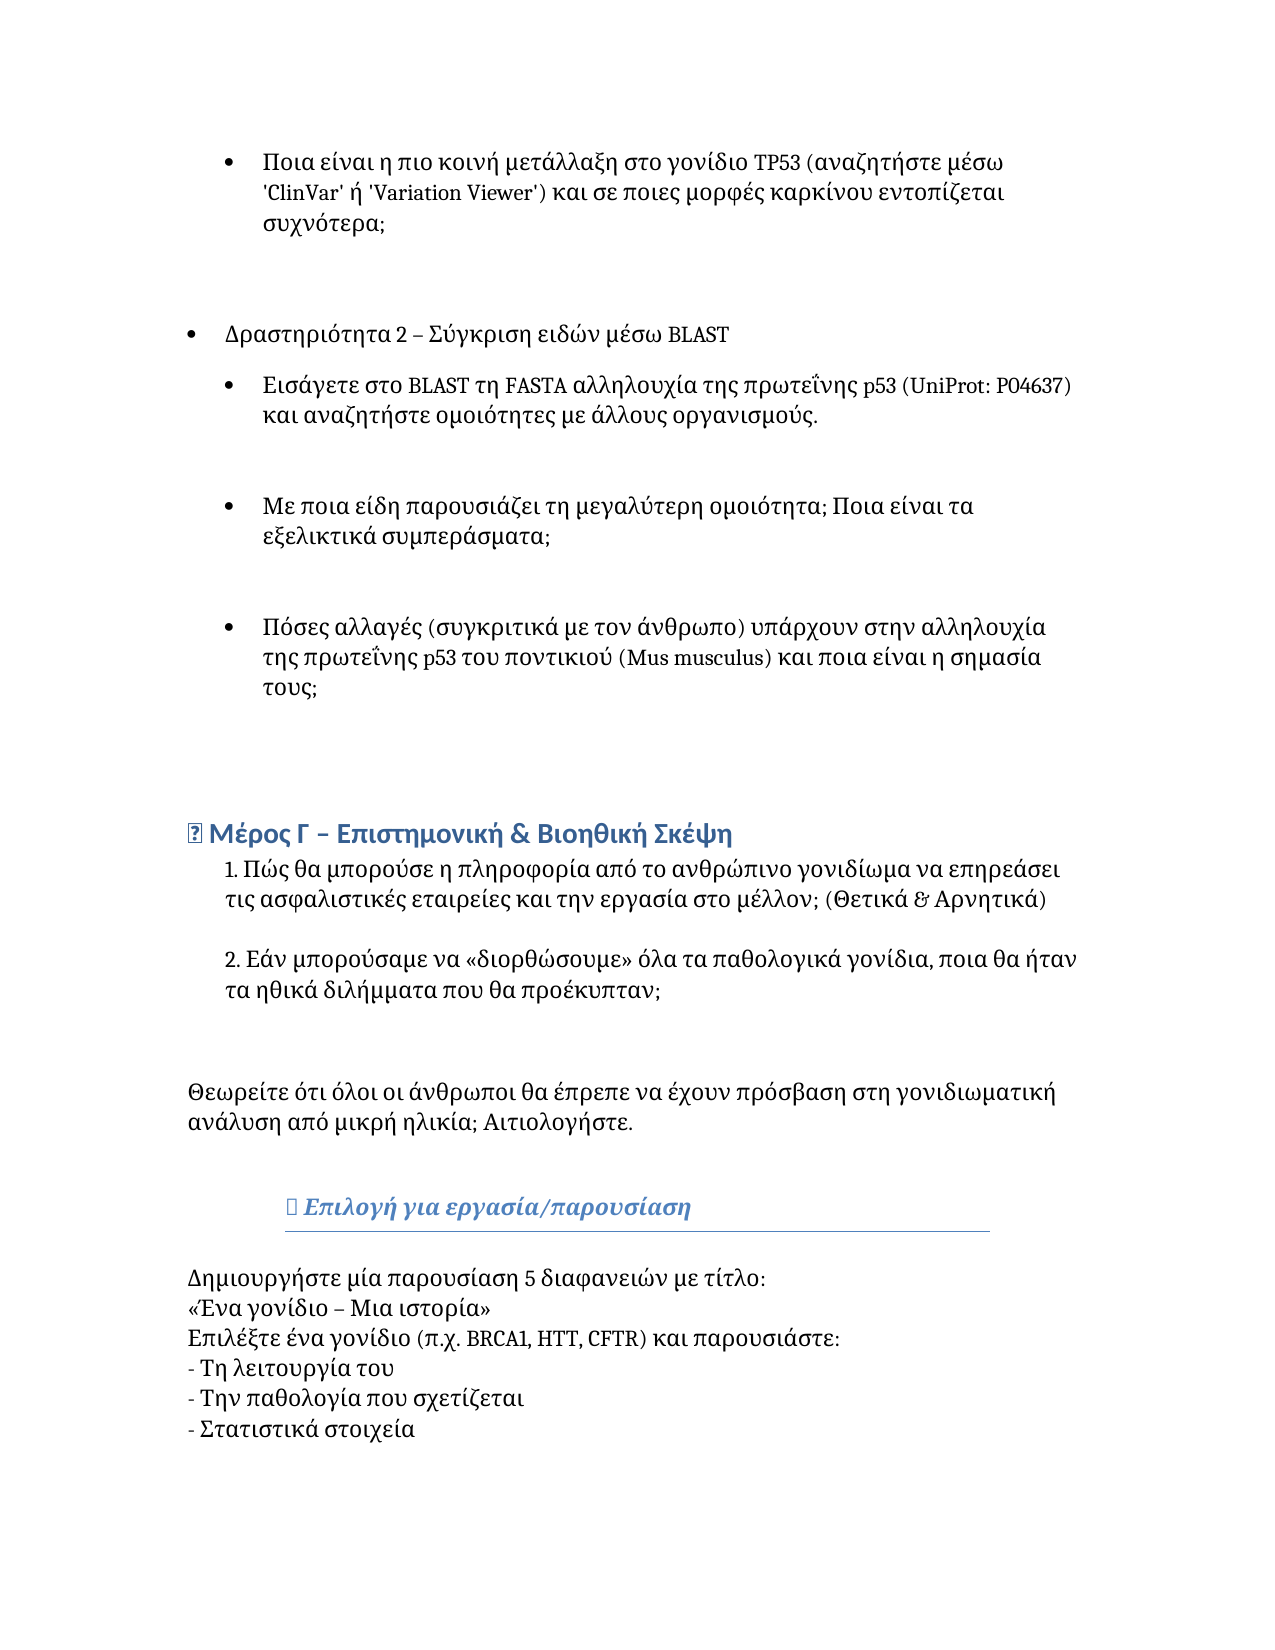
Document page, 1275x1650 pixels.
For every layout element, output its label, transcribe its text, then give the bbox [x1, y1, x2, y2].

list Θεωρείτε ότι όλοι οι άνθρωποι θα έπρεπε να έχουν πρόσβαση στη γονιδιωματική ανάλυση από μικρή ηλικία; Αιτιολογήστε. [187, 1079, 1087, 1136]
list Πόσες αλλαγές (συγκριτικά με τον άνθρωπο) υπάρχουν στην αλληλουχία της πρωτεΐνης p53 του ποντικιού (Mus musculus) και ποια είναι η σημασία τους; [225, 614, 1087, 701]
list Ποια είναι η πιο κοινή μετάλλαξη στο γονίδιο TP53 (αναζητήστε μέσω 'ClinVar' ή 'Variation Viewer') και σε ποιες μορφές καρκίνου εντοπίζεται συχνότερα; [225, 150, 1087, 237]
list 2. Εάν μπορούσαμε να «διορθώσουμε» όλα τα παθολογικά γονίδια, ποια θα ήταν τα ηθικά διλήμματα που θα προέκυπταν; [225, 947, 1087, 1004]
text ✅ Επιλογή για εργασία/παρουσίαση [285, 1191, 990, 1231]
list 1. Πώς θα μπορούσε η πληροφορία από το ανθρώπινο γονιδίωμα να επηρεάσει τις ασφαλιστικές εταιρείες και την εργασία στο μέλλον; (Θετικά & Αρνητικά) [225, 857, 1087, 913]
list Εισάγετε στο BLAST τη FASTA αλληλουχία της πρωτεΐνης p53 (UniProt: P04637) και αναζητήστε ομοιότητες με άλλους οργανισμούς. [225, 373, 1087, 429]
subtitle 💡 Μέρος Γ – Επιστημονική & Βιοηθική Σκέψη [187, 816, 1087, 851]
list Με ποια είδη παρουσιάζει τη μεγαλύτερη ομοιότητα; Ποια είναι τα εξελικτικά συμπεράσματα; [225, 494, 1087, 550]
list Δραστηριότητα 2 – Σύγκριση ειδών μέσω BLAST [187, 322, 1087, 348]
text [187, 1265, 1087, 1443]
